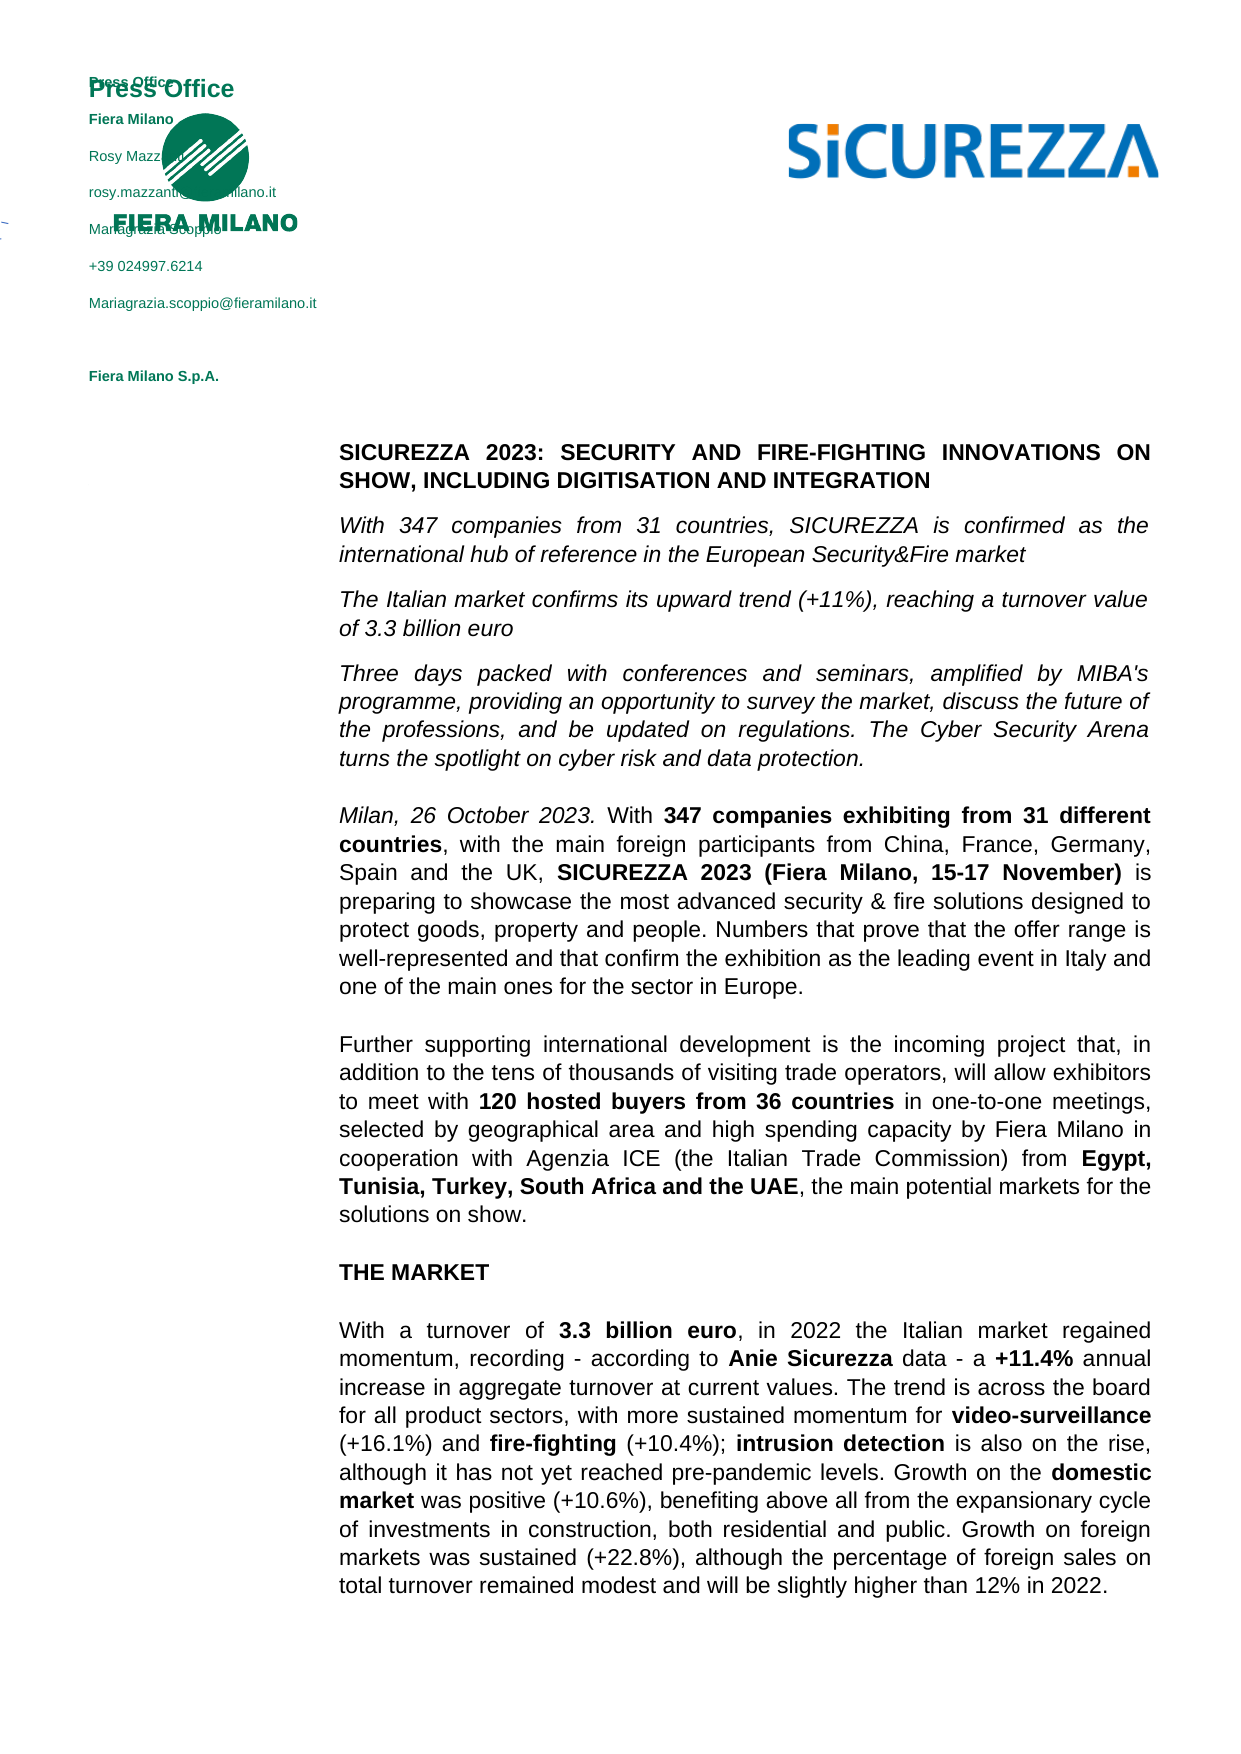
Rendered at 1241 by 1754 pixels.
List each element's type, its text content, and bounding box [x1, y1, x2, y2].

text Milan, 26 October 2023. With 347 companies exhibiting from 31 different countries, with the main foreign participants from China, France, Germany, Spain and the UK, SICUREZZA 2023 (Fiera Milano, 15-17 November) is preparing to showcase the most advanced security & fire solutions designed to protect goods, property and people. Numbers that prove that the offer range is well-represented and that confirm the exhibition as the leading event in Italy and one of the main ones for the sector in Europe. [89, 802, 1152, 999]
text SICUREZZA 2023: SECURITY AND FIRE-FIGHTING INNOVATIONS ON SHOW, INCLUDING DIGITISATION AND INTEGRATION [89, 439, 1152, 494]
text Further supporting international development is the incoming project that, in addition to the tens of thousands of visiting trade operators, will allow exhibitors to meet with 120 hosted buyers from 36 countries in one-to-one meetings, selected by geographical area and high spending capacity by Fiera Milano in cooperation with Agenzia ICE (the Italian Trade Commission) from Egypt, Tunisia, Turkey, South Africa and the UAE, the main potential markets for the solutions on show. [89, 1031, 1152, 1228]
text With a turnover of 3.3 billion euro, in 2022 the Italian market regained momentum, recording - according to Anie Sicurezza data - a +11.4% annual increase in aggregate turnover at current values. The trend is across the board for all product sectors, with more sustained momentum for video-surveillance (+16.1%) and fire-fighting (+10.4%); intrusion detection is also on the rise, although it has not yet reached pre-pandemic levels. Growth on the domestic market was positive (+10.6%), benefiting above all from the expansionary cycle of investments in construction, both residential and public. Growth on foreign markets was sustained (+22.8%), although the percentage of foreign sales on total turnover remained modest and will be slightly higher than 12% in 2022. [89, 1317, 1152, 1599]
text Three days packed with conferences and seminars, amplified by MIBA's programme, providing an opportunity to survey the market, discuss the future of the professions, and be updated on regulations. The Cyber Security Arena turns the spotlight on cyber risk and data protection. [89, 659, 1152, 771]
text With 347 companies from 31 countries, SICUREZZA is confirmed as the international hub of reference in the European Security&Fire market [89, 512, 1152, 567]
text THE MARKET [89, 1259, 1152, 1285]
picture [113, 113, 298, 232]
text The Italian market confirms its upward trend (+11%), reaching a turnover value of 3.3 billion euro [89, 586, 1152, 641]
